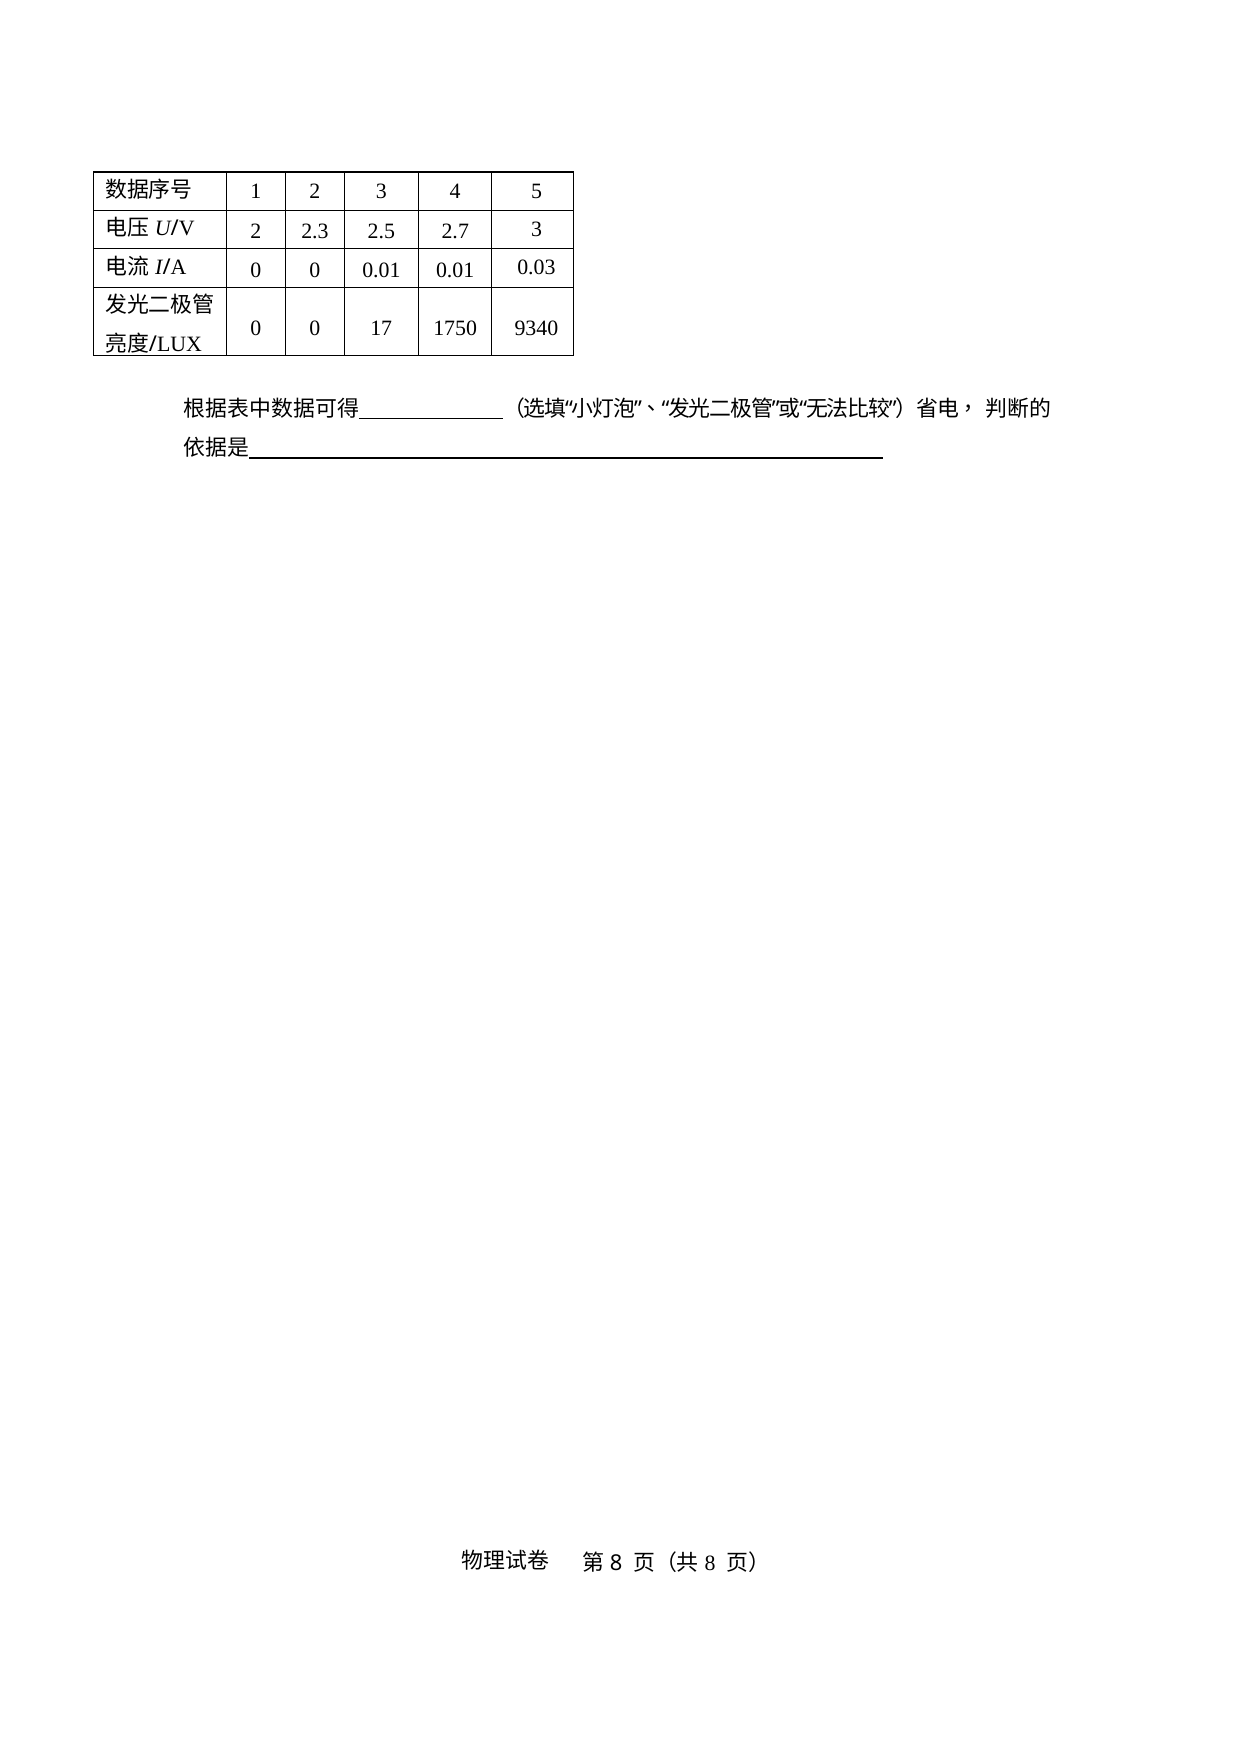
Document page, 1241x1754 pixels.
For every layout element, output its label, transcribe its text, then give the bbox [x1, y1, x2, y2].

text 根据表中数据可得 （选填“小灯泡”、“发光二极管”或“无法比较”）省电， 判断的依据是 [183, 393, 1068, 462]
